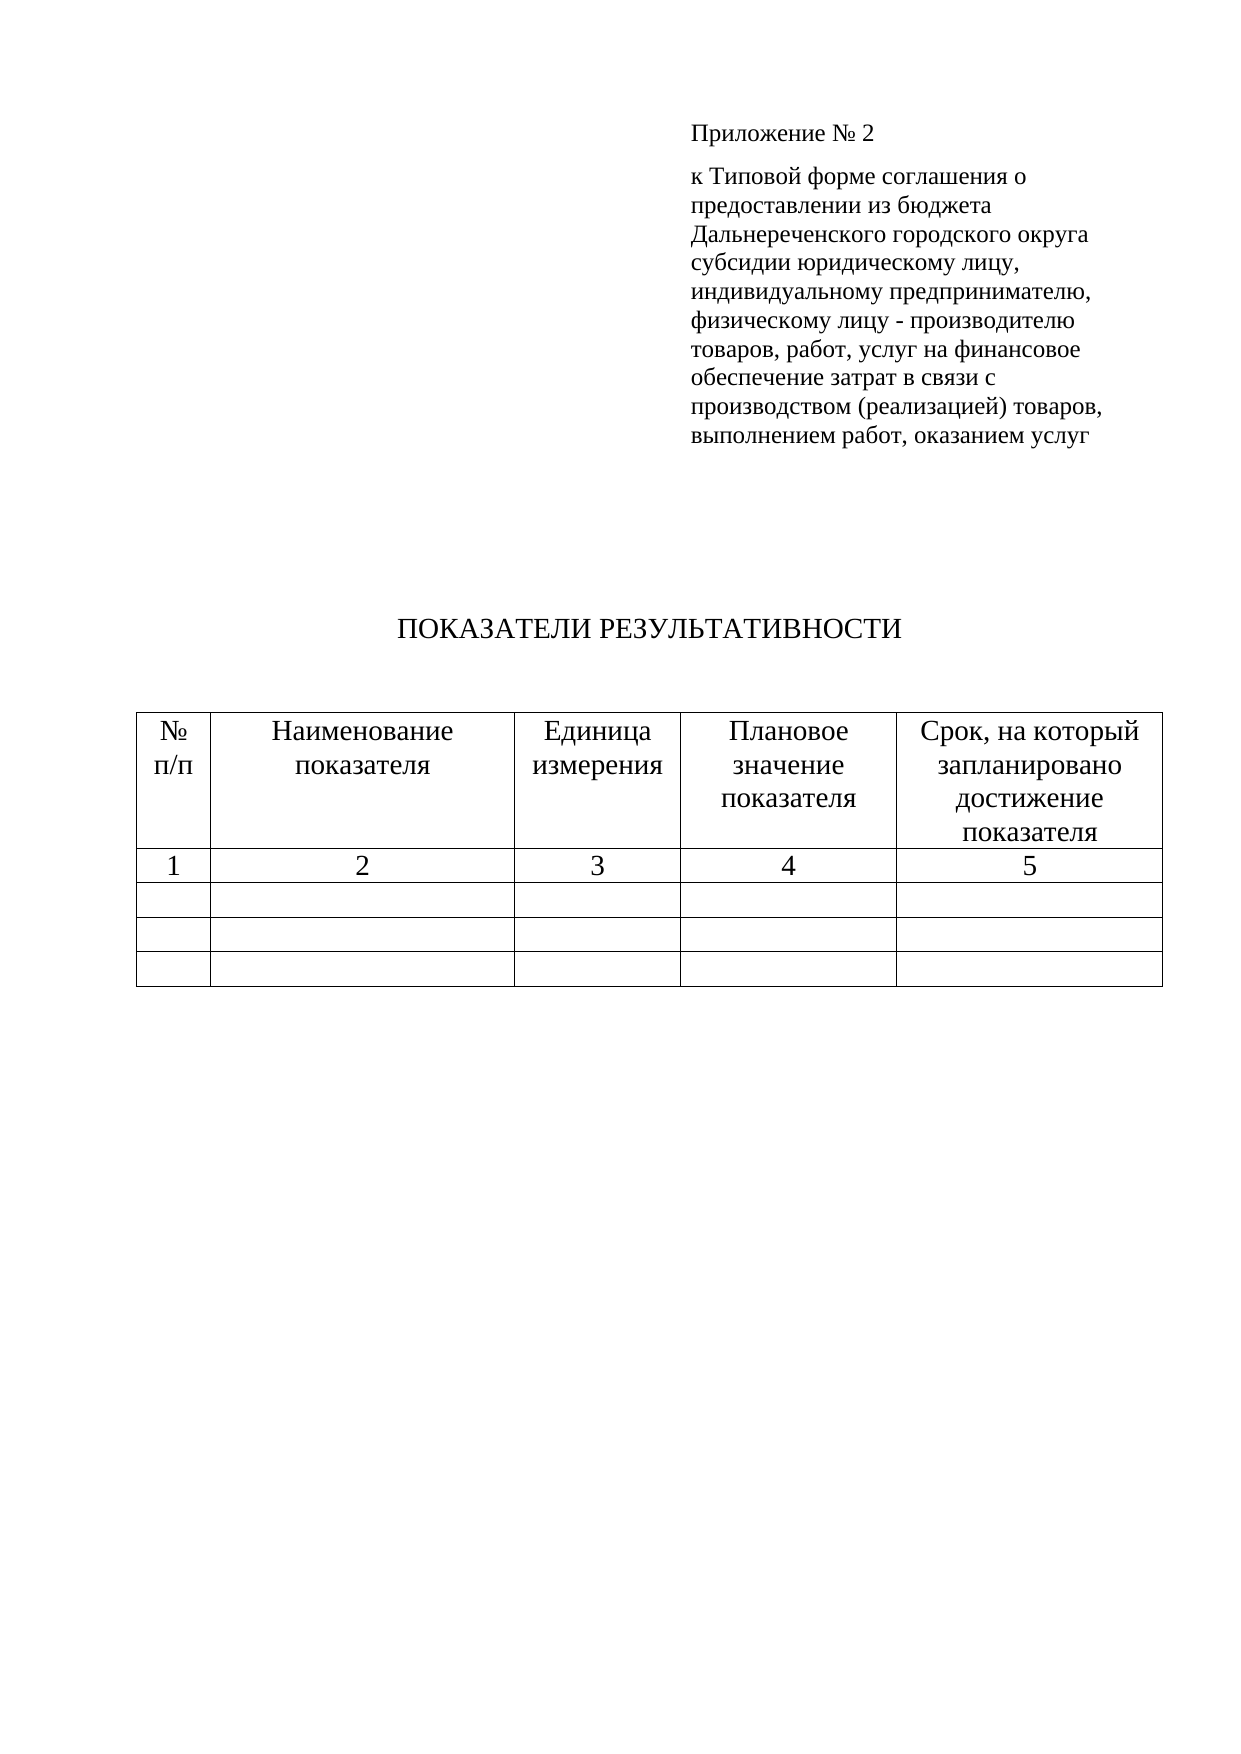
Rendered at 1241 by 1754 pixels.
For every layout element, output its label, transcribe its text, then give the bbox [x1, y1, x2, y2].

table_header Плановое значение показателя [681, 713, 896, 847]
table_header Единица измерения [515, 713, 680, 847]
table_cell [681, 952, 896, 986]
table_cell [137, 918, 210, 951]
table_header Наименование показателя [211, 713, 514, 847]
table_cell [681, 883, 896, 917]
table_cell [515, 918, 680, 951]
table_header Приложение № 2 к Типовой форме соглашения о предоставлении из бюджета Дальнереченского городского округа субсидии юридическому лицу, индивидуальному предпринимателю, физическому лицу - производителю товаров, работ, услуг на финансовое обеспечение затрат в связи с производством (реализацией) товаров, выполнением работ, оказанием услуг [679, 118, 1163, 477]
table_header № п/п [137, 713, 210, 847]
table_cell [211, 883, 514, 917]
table_cell [897, 918, 1162, 951]
table_cell 1 [137, 849, 210, 882]
table_header Срок, на который запланировано достижение показателя [897, 713, 1162, 847]
table_cell [137, 952, 210, 986]
table_cell [897, 952, 1162, 986]
table_cell [515, 883, 680, 917]
table_cell [897, 883, 1162, 917]
text ПОКАЗАТЕЛИ РЕЗУЛЬТАТИВНОСТИ [148, 612, 1152, 645]
table_cell [211, 918, 514, 951]
table_cell [137, 883, 210, 917]
table_cell [211, 952, 514, 986]
table_cell 3 [515, 849, 680, 882]
table_cell 4 [681, 849, 896, 882]
table_cell [515, 952, 680, 986]
table_cell 5 [897, 849, 1162, 882]
table_cell [681, 918, 896, 951]
table_cell 2 [211, 849, 514, 882]
